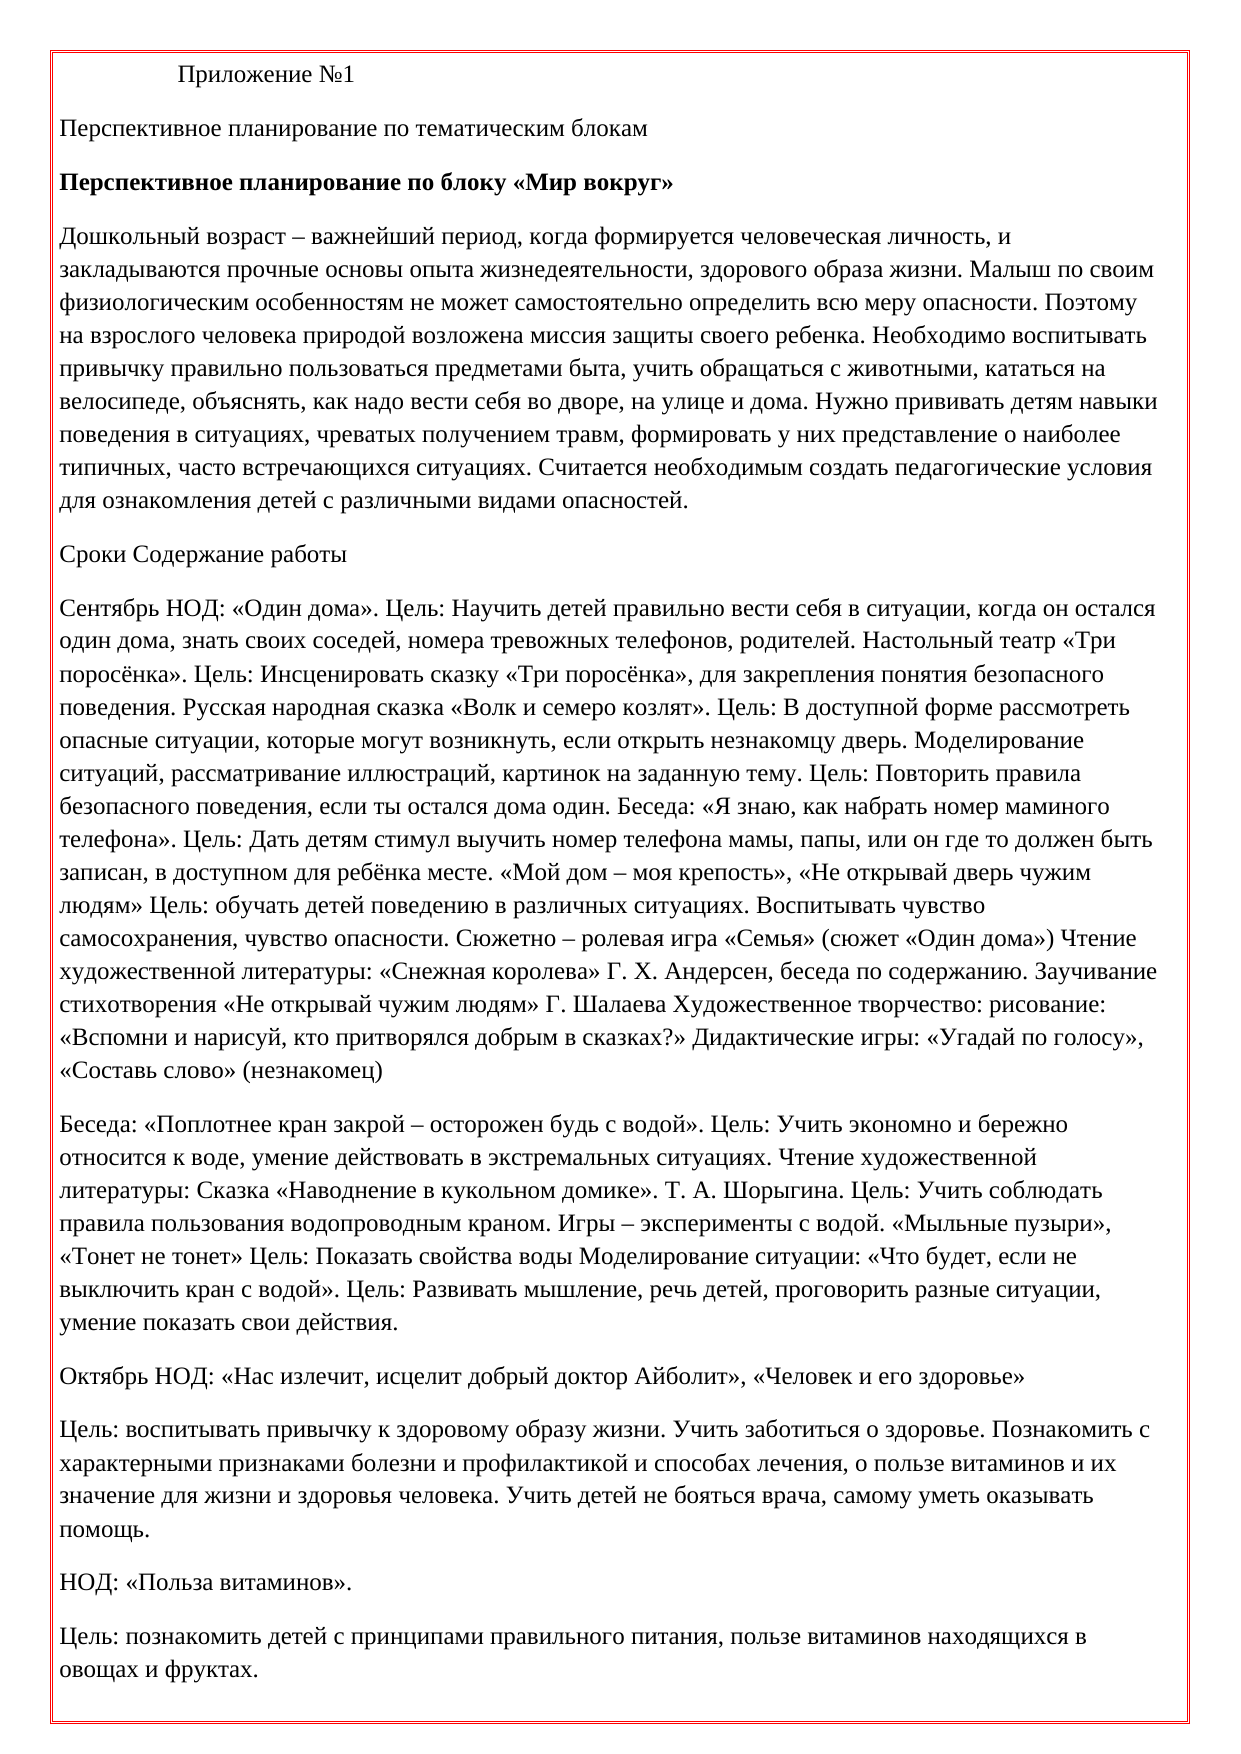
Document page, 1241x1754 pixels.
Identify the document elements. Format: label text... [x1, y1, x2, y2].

text Перспективное планирование по блоку «Мир вокруг» [59, 167, 1167, 196]
text Цель: воспитывать привычку к здоровому образу жизни. Учить заботиться о здоровье. Познакомить с характерными признаками болезни и профилактикой и способах лечения, о пользе витаминов и их значение для жизни и здоровья человека. Учить детей не бояться врача, самому уметь оказывать помощь. [59, 1414, 1167, 1542]
text Сроки Содержание работы [59, 539, 1167, 567]
text Цель: познакомить детей с принципами правильного питания, пользе витаминов находящихся в овощах и фруктах. [59, 1621, 1167, 1683]
text Беседа: «Поплотнее кран закрой – осторожен будь с водой». Цель: Учить экономно и бережно относится к воде, умение действовать в экстремальных ситуациях. Чтение художественной литературы: Сказка «Наводнение в кукольном домике». Т. А. Шорыгина. Цель: Учить соблюдать правила пользования водопроводным краном. Игры – эксперименты с водой. «Мыльные пузыри», «Тонет не тонет» Цель: Показать свойства воды Моделирование ситуации: «Что будет, если не выключить кран с водой». Цель: Развивать мышление, речь детей, проговорить разные ситуации, умение показать свои действия. [59, 1109, 1167, 1336]
text Приложение №1 [177, 59, 1167, 88]
text Дошкольный возраст – важнейший период, когда формируется человеческая личность, и закладываются прочные основы опыта жизнедеятельности, здорового образа жизни. Малыш по своим физиологическим особенностям не может самостоятельно определить всю меру опасности. Поэтому на взрослого человека природой возложена миссия защиты своего ребенка. Необходимо воспитывать привычку правильно пользоваться предметами быта, учить обращаться с животными, кататься на велосипеде, объяснять, как надо вести себя во дворе, на улице и дома. Нужно прививать детям навыки поведения в ситуациях, чреватых получением травм, формировать у них представление о наиболее типичных, часто встречающихся ситуациях. Считается необходимым создать педагогические условия для ознакомления детей с различными видами опасностей. [59, 221, 1167, 514]
text НОД: «Польза витаминов». [59, 1567, 1167, 1596]
text Перспективное планирование по тематическим блокам [59, 113, 1167, 142]
text Октябрь НОД: «Нас излечит, исцелит добрый доктор Айболит», «Человек и его здоровье» [59, 1361, 1167, 1389]
text Сентябрь НОД: «Один дома». Цель: Научить детей правильно вести себя в ситуации, когда он остался один дома, знать своих соседей, номера тревожных телефонов, родителей. Настольный театр «Три поросёнка». Цель: Инсценировать сказку «Три поросёнка», для закрепления понятия безопасного поведения. Русская народная сказка «Волк и семеро козлят». Цель: В доступной форме рассмотреть опасные ситуации, которые могут возникнуть, если открыть незнакомцу дверь. Моделирование ситуаций, рассматривание иллюстраций, картинок на заданную тему. Цель: Повторить правила безопасного поведения, если ты остался дома один. Беседа: «Я знаю, как набрать номер маминого телефона». Цель: Дать детям стимул выучить номер телефона мамы, папы, или он где то должен быть записан, в доступном для ребёнка месте. «Мой дом – моя крепость», «Не открывай дверь чужим людям» Цель: обучать детей поведению в различных ситуациях. Воспитывать чувство самосохранения, чувство опасности. Сюжетно – ролевая игра «Семья» (сюжет «Один дома») Чтение художественной литературы: «Снежная королева» Г. Х. Андерсен, беседа по содержанию. Заучивание стихотворения «Не открывай чужим людям» Г. Шалаева Художественное творчество: рисование: «Вспомни и нарисуй, кто притворялся добрым в сказках?» Дидактические игры: «Угадай по голосу», «Составь слово» (незнакомец) [59, 593, 1167, 1084]
